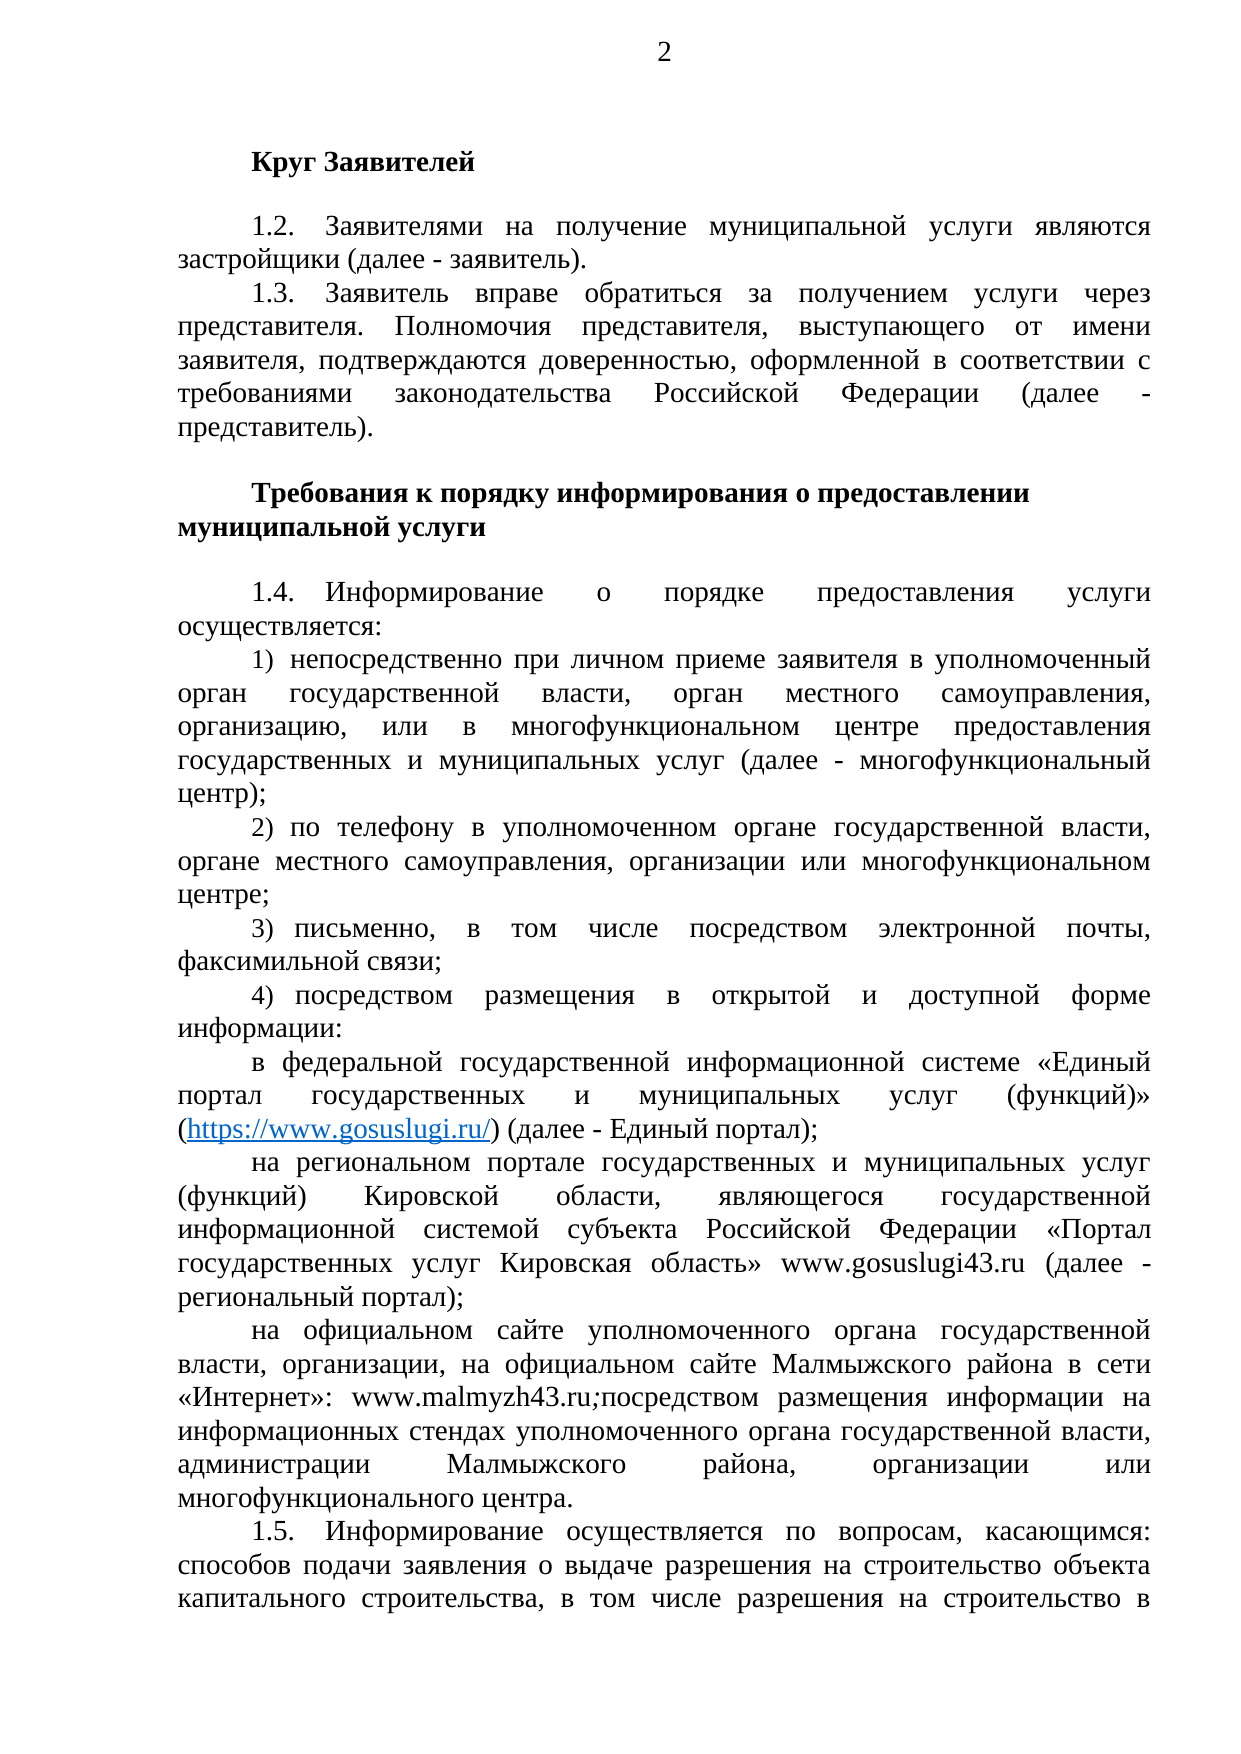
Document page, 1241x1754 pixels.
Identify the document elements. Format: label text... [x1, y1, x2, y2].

text в федеральной государственной информационной системе «Единый портал государственных и муниципальных услуг (функций)» (https://www.gosuslugi.ru/) (далее - Единый портал); [177, 1044, 1152, 1144]
text Требования к порядку информирования о предоставлении муниципальной услуги [177, 476, 1152, 543]
text Круг Заявителей [177, 148, 1152, 177]
text на официальном сайте уполномоченного органа государственной власти, организации, на официальном сайте Малмыжского района в сети «Интернет»: www.malmyzh43.ru;посредством размещения информации на информационных стендах уполномоченного органа государственной власти, администрации Малмыжского района, организации или многофункционального центра. [177, 1312, 1152, 1513]
list Заявитель вправе обратиться за получением услуги через представителя. Полномочия представителя, выступающего от имени заявителя, подтверждаются доверенностью, оформленной в соответствии с требованиями законодательства Российской Федерации (далее - представитель). [177, 275, 1152, 442]
list Заявителями на получение муниципальной услуги являются застройщики (далее - заявитель). [177, 208, 1152, 275]
list посредством размещения в открытой и доступной форме информации: [177, 977, 1152, 1044]
list непосредственно при личном приеме заявителя в уполномоченный орган государственной власти, орган местного самоуправления, организацию, или в многофункциональном центре предоставления государственных и муниципальных услуг (далее - многофункциональный центр); [177, 641, 1152, 809]
text на региональном портале государственных и муниципальных услуг (функций) Кировской области, являющегося государственной информационной системой субъекта Российской Федерации «Портал государственных услуг Кировская область» www.gosuslugi43.ru (далее - региональный портал); [177, 1144, 1152, 1312]
list Информирование о порядке предоставления услуги осуществляется: [177, 574, 1152, 641]
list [177, 1513, 1152, 1614]
list по телефону в уполномоченном органе государственной власти, органе местного самоуправления, организации или многофункциональном центре; [177, 809, 1152, 910]
list письменно, в том числе посредством электронной почты, факсимильной связи; [177, 910, 1152, 977]
